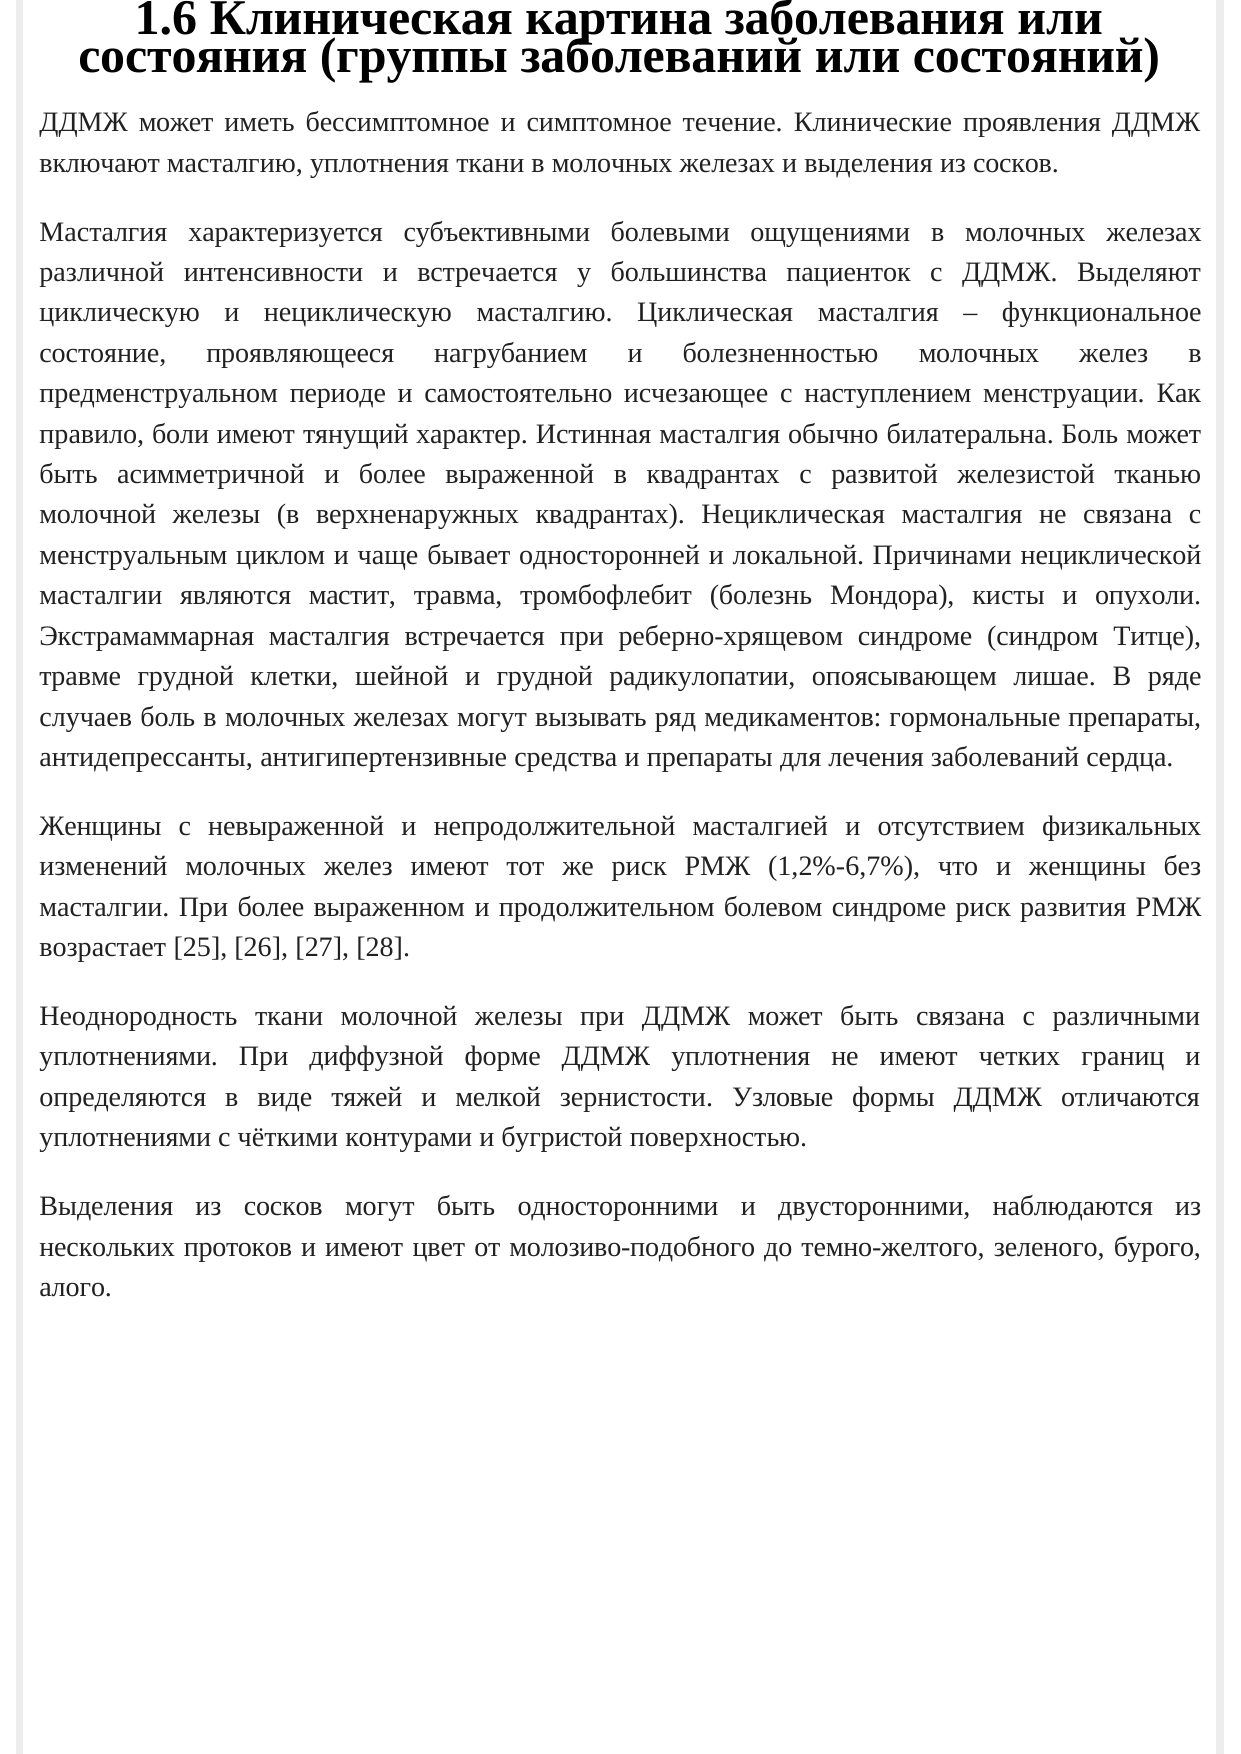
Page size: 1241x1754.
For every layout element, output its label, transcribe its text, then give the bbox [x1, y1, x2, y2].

text ДДМЖ может иметь бессимптомное и симптомное течение. Клинические проявления ДДМЖ включают масталгию, уплотнения ткани в молочных железах и выделения из сосков. [39, 105, 1201, 178]
text Выделения из сосков могут быть односторонними и двусторонними, наблюдаются из нескольких протоков и имеют цвет от молозиво-подобного до темно-желтого, зеленого, бурого, алого. [39, 1189, 1201, 1302]
text Масталгия характеризуется субъективными болевыми ощущениями в молочных железах различной интенсивности и встречается у большинства пациенток с ДДМЖ. Выделяют циклическую и нециклическую масталгию. Циклическая масталгия – функциональное состояние, проявляющееся нагрубанием и болезненностью молочных желез в предменструальном периоде и самостоятельно исчезающее с наступлением менструации. Как правило, боли имеют тянущий характер. Истинная масталгия обычно билатеральна. Боль может быть асимметричной и более выраженной в квадрантах с развитой железистой тканью молочной железы (в верхненаружных квадрантах). Нециклическая масталгия не связана с менструальным циклом и чаще бывает односторонней и локальной. Причинами нециклической масталгии являются мастит, травма, тромбофлебит (болезнь Мондора), кисты и опухоли. Экстрамаммарная масталгия встречается при реберно-хрящевом синдроме (синдром Титце), травме грудной клетки, шейной и грудной радикулопатии, опоясывающем лишае. В ряде случаев боль в молочных железах могут вызывать ряд медикаментов: гормональные препараты, антидепрессанты, антигипертензивные средства и препараты для лечения заболеваний сердца. [39, 215, 1201, 772]
text Женщины с невыраженной и непродолжительной масталгией и отсутствием физикальных изменений молочных желез имеют тот же риск РМЖ (1,2%-6,7%), что и женщины без масталгии. При более выраженном и продолжительном болевом синдроме риск развития РМЖ возрастает [25], [26], [27], [28]. [39, 809, 1201, 963]
text Неоднородность ткани молочной железы при ДДМЖ может быть связана с различными уплотнениями. При диффузной форме ДДМЖ уплотнения не имеют четких границ и определяются в виде тяжей и мелкой зернистости. Узловые формы ДДМЖ отличаются уплотнениями с чёткими контурами и бугристой поверхностью. [39, 999, 1201, 1153]
subtitle Клиническая картина заболевания или состояния (группы заболеваний или состояний) [78, 3, 1162, 83]
